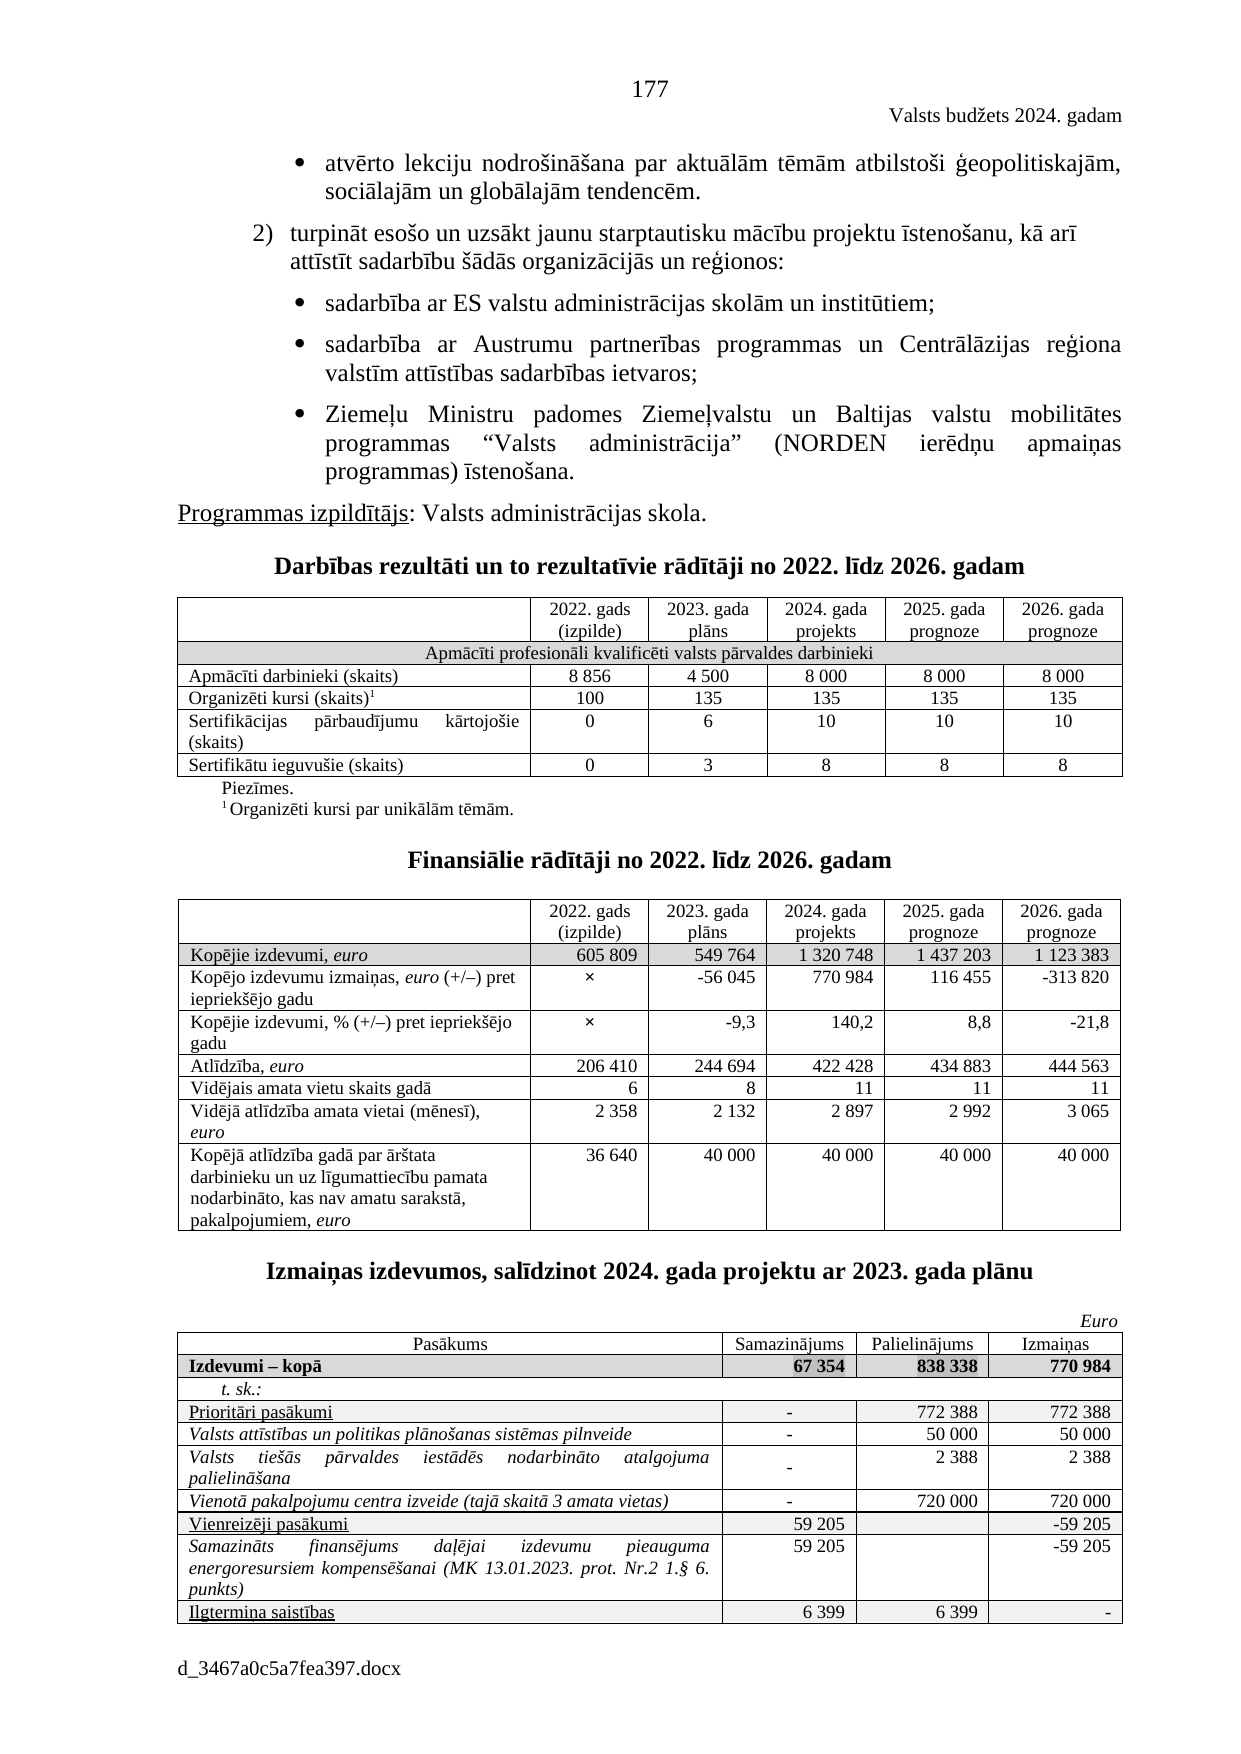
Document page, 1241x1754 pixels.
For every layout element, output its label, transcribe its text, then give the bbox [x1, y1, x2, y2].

table_cell 11 [767, 1077, 884, 1099]
table_cell 8 000 [886, 665, 1003, 686]
table_cell 11 [1003, 1077, 1120, 1099]
table_cell Vienotā pakalpojumu centra izveide (tajā skaitā 3 amata vietas) [178, 1490, 722, 1511]
table_cell 140,2 [767, 1011, 884, 1054]
table_cell 422 428 [767, 1055, 884, 1076]
text Finansiālie rādītāji no 2022. līdz 2026. gadam [177, 845, 1122, 873]
table_cell 8 [768, 754, 885, 776]
table_cell 0 [531, 754, 648, 776]
table_cell 116 455 [885, 966, 1002, 1009]
table_cell 40 000 [885, 1144, 1002, 1230]
table_cell 2 388 [989, 1446, 1122, 1489]
text Programmas izpildītājs: Valsts administrācijas skola. [177, 498, 1122, 526]
table_header 2026. gada prognoze [1004, 598, 1122, 641]
table_cell Prioritāri pasākumi [178, 1401, 722, 1422]
table_cell 770 984 [767, 966, 884, 1009]
text Darbības rezultāti un to rezultatīvie rādītāji no 2022. līdz 2026. gadam [177, 551, 1122, 580]
table_header 2022. gads (izpilde) [531, 598, 648, 641]
table_cell 2 358 [531, 1100, 648, 1143]
table_cell 50 000 [857, 1423, 988, 1445]
table_cell × [531, 966, 648, 1009]
table_header 2024. gada projekts [768, 598, 885, 641]
table_cell 135 [768, 687, 885, 709]
table_cell Ilgtermiņa saistības [178, 1601, 722, 1622]
table_cell [857, 1513, 988, 1534]
table_cell 1 123 383 [1003, 944, 1120, 965]
table_header Samazinājums [723, 1333, 856, 1354]
table_cell - [723, 1490, 856, 1511]
table_cell 244 694 [649, 1055, 766, 1076]
table_cell 838 338 [857, 1355, 917, 1377]
table_cell 8 [1004, 754, 1122, 776]
table_header 2026. gada prognoze [1003, 900, 1120, 943]
table_header 2025. gada prognoze [886, 598, 1003, 641]
list sadarbība ar ES valstu administrācijas skolām un institūtiem; [295, 288, 1122, 316]
table_header 2025. gada prognoze [885, 900, 1002, 943]
table_cell 2 992 [885, 1100, 1002, 1143]
table_cell Vienreizēji pasākumi [178, 1513, 722, 1534]
table_header Palielinājums [857, 1333, 988, 1354]
table_cell 135 [1004, 687, 1122, 709]
table_cell 8,8 [885, 1011, 1002, 1054]
table_cell 206 410 [531, 1055, 648, 1076]
table_cell 1 437 203 [885, 944, 1002, 965]
table_header Pasākums [178, 1333, 722, 1354]
table_cell 605 809 [531, 944, 648, 965]
table_cell 8 000 [768, 665, 885, 686]
table_cell Vidējais amata vietu skaits gadā [179, 1077, 530, 1099]
table_cell Apmācīti profesionāli kvalificēti valsts pārvaldes darbinieki [178, 642, 1122, 664]
table_cell 772 388 [857, 1401, 988, 1422]
table_cell 2 897 [767, 1100, 884, 1143]
table_cell 720 000 [989, 1490, 1122, 1511]
table_cell 8 000 [1004, 665, 1122, 686]
table_cell 100 [531, 687, 648, 709]
table_cell 10 [768, 710, 885, 753]
table_cell [857, 1535, 988, 1600]
table_header [178, 598, 530, 641]
table_cell 10 [1004, 710, 1122, 753]
table_cell 40 000 [1003, 1144, 1120, 1230]
table_cell 40 000 [767, 1144, 884, 1230]
text Piezīmes. [177, 777, 1122, 798]
table_cell 8 [886, 754, 1003, 776]
text 1 Organizēti kursi par unikālām tēmām. [177, 798, 1122, 820]
list sadarbība ar Austrumu partnerības programmas un Centrālāzijas reģiona valstīm attīstības sadarbības ietvaros; [295, 329, 1122, 386]
table_cell Kopējo izdevumu izmaiņas, euro (+/–) pret iepriekšējo gadu [179, 966, 530, 1009]
table_cell 1 320 748 [767, 944, 884, 965]
table_cell -56 045 [649, 966, 766, 1009]
table_cell Samazināts finansējums daļējai izdevumu pieauguma energoresursiem kompensēšanai (MK 13.01.2023. prot. Nr.2 1.§ 6. punkts) [178, 1535, 722, 1600]
text Euro [1002, 1310, 1122, 1332]
table_cell - [723, 1446, 856, 1489]
table_cell - [723, 1423, 856, 1445]
table_header 2023. gada plāns [649, 900, 766, 943]
table_cell Valsts attīstības un politikas plānošanas sistēmas pilnveide [178, 1423, 722, 1445]
table_cell 59 205 [723, 1513, 856, 1534]
table_header 2024. gada projekts [767, 900, 884, 943]
table_header 2023. gada plāns [649, 598, 767, 641]
table_header Izmaiņas [989, 1333, 1122, 1354]
table_cell 11 [885, 1077, 1002, 1099]
table_cell 6 [531, 1077, 648, 1099]
table_cell 549 764 [649, 944, 766, 965]
table_cell Kopējie izdevumi, euro [179, 944, 530, 965]
table_cell 0 [531, 710, 648, 753]
table_cell 8 856 [531, 665, 648, 686]
table_cell Atlīdzība, euro [179, 1055, 530, 1076]
table_cell -59 205 [989, 1535, 1122, 1600]
table_cell 6 399 [723, 1601, 856, 1622]
table_cell - [723, 1401, 856, 1422]
table_cell × [531, 1011, 648, 1054]
table_cell 3 [649, 754, 767, 776]
table_header [179, 900, 530, 943]
list atvērto lekciju nodrošināšana par aktuālām tēmām atbilstoši ģeopolitiskajām, sociālajām un globālajām tendencēm. [295, 148, 1122, 205]
table_cell 10 [886, 710, 1003, 753]
table_cell 36 640 [531, 1144, 648, 1230]
table_cell 6 399 [857, 1601, 988, 1622]
table_cell 135 [649, 687, 767, 709]
table_cell 59 205 [723, 1535, 856, 1600]
table_cell 40 000 [649, 1144, 766, 1230]
table_cell 6 [649, 710, 767, 753]
table_cell 4 500 [649, 665, 767, 686]
table_cell Izdevumi – kopā [178, 1355, 722, 1377]
table_cell -21,8 [1003, 1011, 1120, 1054]
table_cell t. sk.: [178, 1378, 1122, 1399]
table_cell 434 883 [885, 1055, 1002, 1076]
table_cell -59 205 [989, 1513, 1122, 1534]
table_cell Organizēti kursi (skaits)1 [178, 687, 530, 709]
table_cell Kopējā atlīdzība gadā par ārštata darbinieku un uz līgumattiecību pamata nodarbināto, kas nav amatu sarakstā, pakalpojumiem, euro [179, 1144, 530, 1230]
list Ziemeļu Ministru padomes Ziemeļvalstu un Baltijas valstu mobilitātes programmas “Valsts administrācija” (NORDEN ierēdņu apmaiņas programmas) īstenošana. [295, 399, 1122, 485]
table_cell Sertifikācijas pārbaudījumu kārtojošie (skaits) [178, 710, 530, 753]
table_cell 50 000 [989, 1423, 1122, 1445]
table_cell 2 132 [649, 1100, 766, 1143]
table_cell 720 000 [857, 1490, 988, 1511]
table_cell 444 563 [1003, 1055, 1120, 1076]
text Izmaiņas izdevumos, salīdzinot 2024. gada projektu ar 2023. gada plānu [177, 1256, 1122, 1285]
table_cell -9,3 [649, 1011, 766, 1054]
table_cell 770 984 [989, 1355, 1122, 1377]
table_cell Kopējie izdevumi, % (+/–) pret iepriekšējo gadu [179, 1011, 530, 1054]
table_cell Sertifikātu ieguvušie (skaits) [178, 754, 530, 776]
table_cell Vidējā atlīdzība amata vietai (mēnesī), euro [179, 1100, 530, 1143]
table_cell - [989, 1601, 1122, 1622]
table_cell 3 065 [1003, 1100, 1120, 1143]
table_cell 135 [886, 687, 1003, 709]
table_cell Valsts tiešās pārvaldes iestādēs nodarbināto atalgojuma palielināšana [178, 1446, 722, 1489]
table_cell Apmācīti darbinieki (skaits) [178, 665, 530, 686]
list turpināt esošo un uzsākt jaunu starptautisku mācību projektu īstenošanu, kā arī attīstīt sadarbību šādās organizācijās un reģionos: [252, 218, 1122, 275]
table_cell 2 388 [857, 1446, 988, 1489]
table_cell -313 820 [1003, 966, 1120, 1009]
table_cell 8 [649, 1077, 766, 1099]
table_cell 772 388 [989, 1401, 1122, 1422]
table_header 2022. gads (izpilde) [531, 900, 648, 943]
table_cell 67 354 [723, 1355, 793, 1377]
